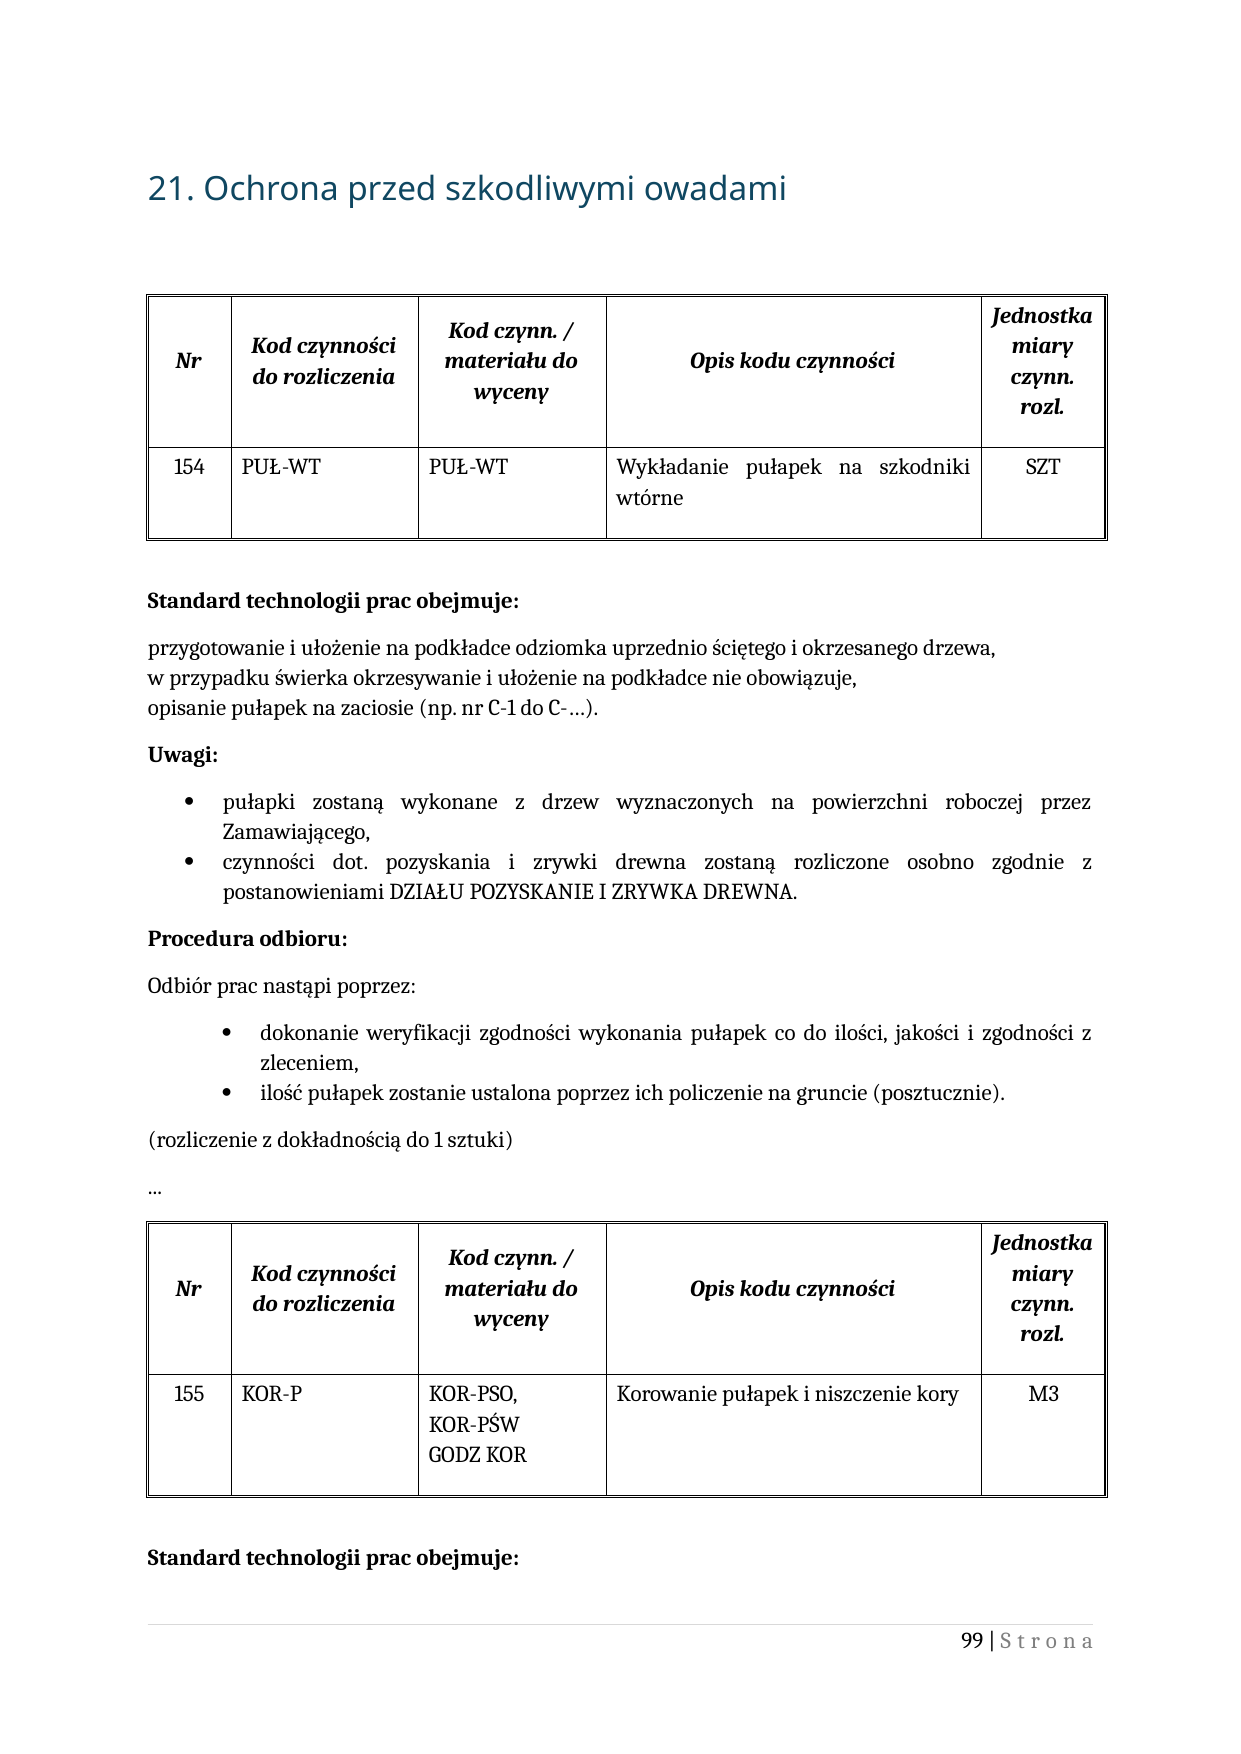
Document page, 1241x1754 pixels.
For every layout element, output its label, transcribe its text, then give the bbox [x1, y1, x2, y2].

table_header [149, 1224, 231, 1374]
text Uwagi: [148, 742, 1093, 768]
text Procedura odbioru: [148, 926, 1093, 952]
list opisanie pułapek na zaciosie (np. nr C-1 do C-…). [148, 695, 1093, 721]
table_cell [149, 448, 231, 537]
list dokonanie weryfikacji zgodności wykonania pułapek co do ilości, jakości i zgodności z zleceniem, [223, 1020, 1093, 1076]
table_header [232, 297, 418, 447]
list czynności dot. pozyskania i zrywki drewna zostaną rozliczone osobno zgodnie z postanowieniami DZIAŁU POZYSKANIE I ZRYWKA DREWNA. [185, 849, 1093, 905]
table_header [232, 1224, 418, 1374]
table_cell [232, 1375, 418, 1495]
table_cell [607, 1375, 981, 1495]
text ... [148, 1174, 1093, 1200]
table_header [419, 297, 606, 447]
list ilość pułapek zostanie ustalona poprzez ich policzenie na gruncie (posztucznie). [223, 1080, 1093, 1106]
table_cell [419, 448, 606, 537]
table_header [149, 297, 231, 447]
list pułapki zostaną wykonane z drzew wyznaczonych na powierzchni roboczej przez Zamawiającego, [185, 788, 1093, 845]
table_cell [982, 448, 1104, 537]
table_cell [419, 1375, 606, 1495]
text Standard technologii prac obejmuje: [148, 587, 1093, 614]
text (rozliczenie z dokładnością do 1 sztuki) [148, 1127, 1093, 1153]
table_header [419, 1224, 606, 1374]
text Odbiór prac nastąpi poprzez: [148, 973, 1093, 999]
list w przypadku świerka okrzesywanie i ułożenie na podkładce nie obowiązuje, [148, 664, 1093, 691]
text Standard technologii prac obejmuje: [148, 1545, 1093, 1571]
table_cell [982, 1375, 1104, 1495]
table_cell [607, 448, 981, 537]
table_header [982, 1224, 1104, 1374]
subtitle 21. Ochrona przed szkodliwymi owadami [148, 164, 1093, 210]
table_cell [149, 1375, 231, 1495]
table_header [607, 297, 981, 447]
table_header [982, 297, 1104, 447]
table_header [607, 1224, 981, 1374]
list przygotowanie i ułożenie na podkładce odziomka uprzednio ściętego i okrzesanego drzewa, [148, 634, 1093, 661]
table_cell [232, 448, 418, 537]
